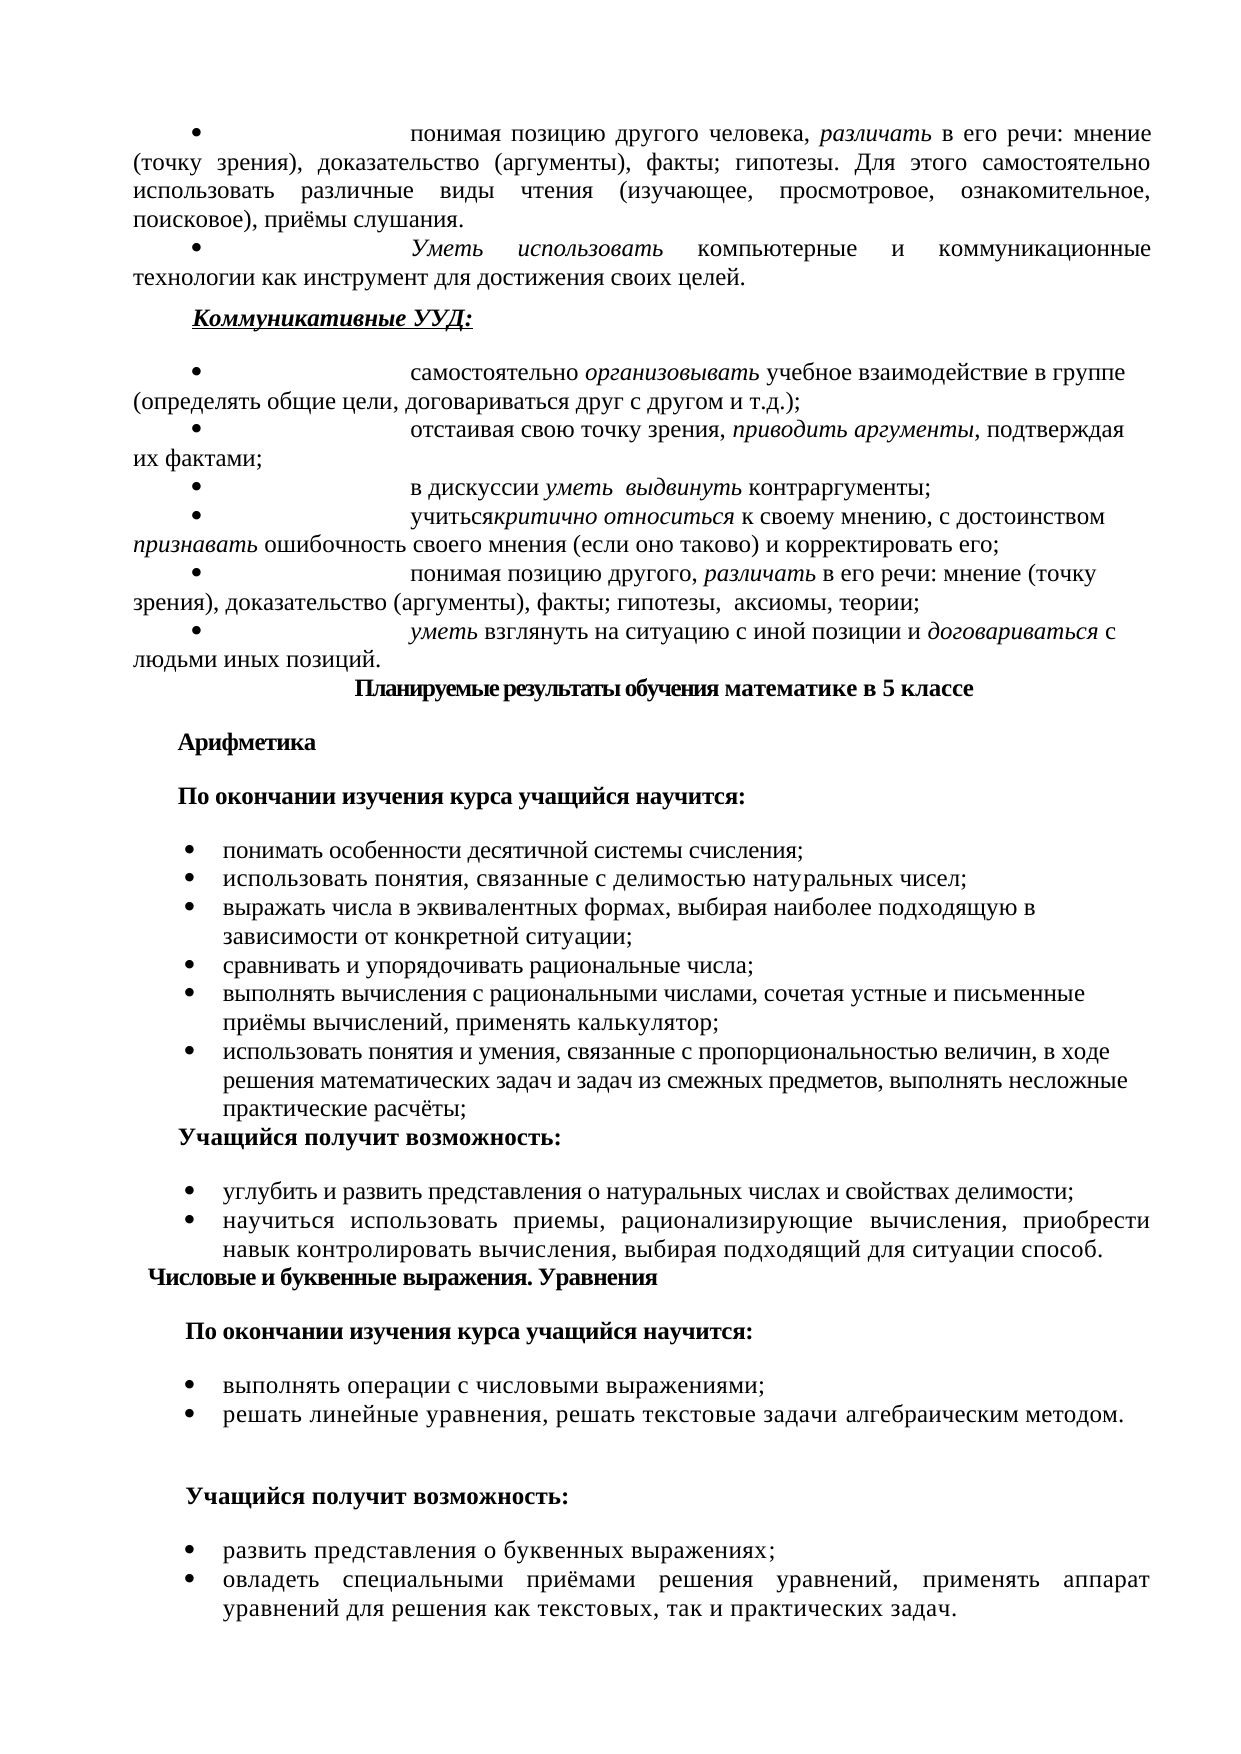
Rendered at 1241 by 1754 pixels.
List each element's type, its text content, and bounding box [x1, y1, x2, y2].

list выполнять вычисления с рациональными числами, сочетая устные и письменные приёмы вычислений, применять калькулятор; [185, 978, 1152, 1036]
list научиться использовать приемы, рационализирующие вычисления, приобрести навык контролировать вычисления, выбирая подходящий для ситуации способ. [185, 1205, 1151, 1262]
list развить представления о буквенных выражениях; [185, 1535, 1150, 1564]
list углубить и развить представления о натуральных числах и свойствах делимости; [185, 1176, 1152, 1205]
list сравнивать и упорядочивать рациональные числа; [185, 950, 1152, 978]
text По окончании изучения курса учащийся научится: [185, 1316, 1152, 1345]
list понимать особенности десятичной системы счисления; [185, 835, 1152, 863]
list использовать понятия и умения, связанные с пропорциональностью величин, в ходе решения математических задач и задач из смежных предметов, выполнять несложные практические расчёты; [185, 1036, 1152, 1122]
list выполнять операции с числовыми выражениями; [185, 1370, 1152, 1399]
list использовать понятия, связанные с делимостью натуральных чисел; [185, 863, 1152, 892]
title самостоятельно организовывать учебное взаимодействие в группе (определять общие цели, договариваться друг с другом и т.д.); [133, 357, 1152, 414]
text Планируемые результаты обучения математике в 5 классе [148, 673, 1151, 702]
title Уметь использовать компьютерные и коммуникационные технологии как инструмент для достижения своих целей. [133, 233, 1152, 291]
title в дискуссии уметь выдвинуть контраргументы; [133, 472, 1152, 501]
text По окончании изучения курса учащийся научится: [178, 781, 1152, 810]
list овладеть специальными приёмами решения уравнений, применять аппарат уравнений для решения как текстовых, так и практических задач. [185, 1564, 1150, 1622]
title понимая позицию другого человека, различать в его речи: мнение (точку зрения), доказательство (аргументы), факты; гипотезы. Для этого самостоятельно использовать различные виды чтения (изучающее, просмотровое, ознакомительное, поисковое), приёмы слушания. [133, 118, 1152, 233]
title уметь взглянуть на ситуацию с иной позиции и договариваться с людьми иных позиций. [133, 616, 1152, 673]
list решать линейные уравнения, решать текстовые задачи алгебраическим методом. [185, 1399, 1152, 1428]
title учитьсякритично относиться к своему мнению, с достоинством признавать ошибочность своего мнения (если оно таково) и корректировать его; [133, 501, 1152, 558]
list выражать числа в эквивалентных формах, выбирая наиболее подходящую в зависимости от конкретной ситуации; [185, 892, 1152, 950]
text Коммуникативные УУД: [133, 303, 1152, 332]
text Арифметика [177, 727, 1152, 756]
title понимая позицию другого, различать в его речи: мнение (точку зрения), доказательство (аргументы), факты; гипотезы, аксиомы, теории; [133, 558, 1152, 616]
text Учащийся получит возможность: [178, 1122, 1152, 1151]
title отстаивая свою точку зрения, приводить аргументы, подтверждая их фактами; [133, 414, 1152, 472]
text Числовые и буквенные выражения. Уравнения [148, 1262, 802, 1291]
text Учащийся получит возможность: [185, 1481, 1152, 1510]
